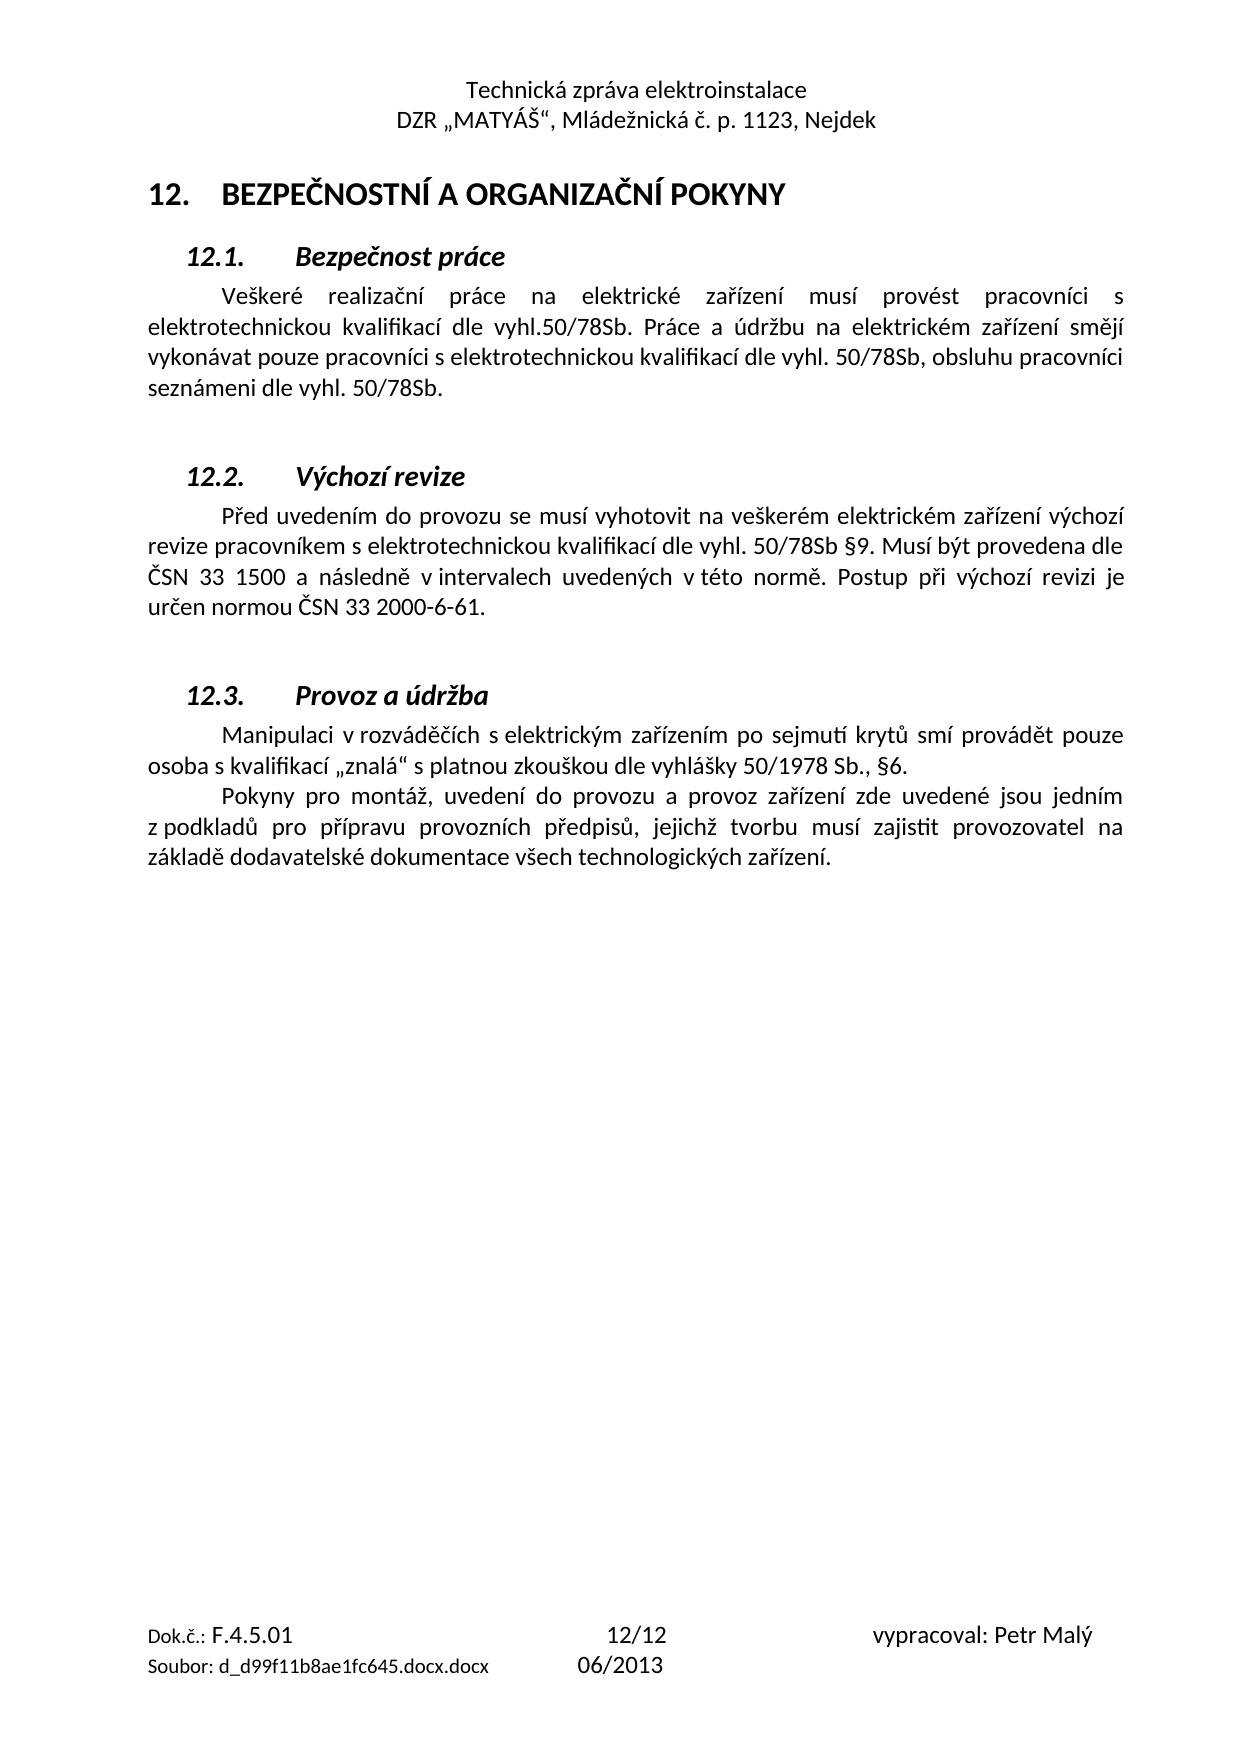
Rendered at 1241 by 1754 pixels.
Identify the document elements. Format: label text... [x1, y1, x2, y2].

text Před uvedením do provozu se musí vyhotovit na veškerém elektrickém zařízení výchozí revize pracovníkem s elektrotechnickou kvalifikací dle vyhl. 50/78Sb §9. Musí být provedena dle ČSN 33 1500 a následně v intervalech uvedených v této normě. Postup při výchozí revizi je určen normou ČSN 33 2000-6-61. [148, 500, 1125, 622]
text Pokyny pro montáž, uvedení do provozu a provoz zařízení zde uvedené jsou jedním z podkladů pro přípravu provozních předpisů, jejichž tvorbu musí zajistit provozovatel na základě dodavatelské dokumentace všech technologických zařízení. [148, 780, 1125, 872]
subtitle BEZPEČNOSTNÍ A ORGANIZAČNÍ POKYNY [148, 173, 1125, 213]
subtitle Výchozí revize [185, 458, 1125, 493]
text Manipulaci v rozváděčích s elektrickým zařízením po sejmutí krytů smí provádět pouze osoba s kvalifikací „znalá“ s platnou zkouškou dle vyhlášky 50/1978 Sb., §6. [148, 719, 1125, 780]
subtitle Provoz a údržba [185, 677, 1125, 713]
text Veškeré realizační práce na elektrické zařízení musí provést pracovníci s elektrotechnickou kvalifikací dle vyhl.50/78Sb. Práce a údržbu na elektrickém zařízení smějí vykonávat pouze pracovníci s elektrotechnickou kvalifikací dle vyhl. 50/78Sb, obsluhu pracovníci seznámeni dle vyhl. 50/78Sb. [148, 280, 1125, 402]
subtitle Bezpečnost práce [185, 238, 1125, 274]
